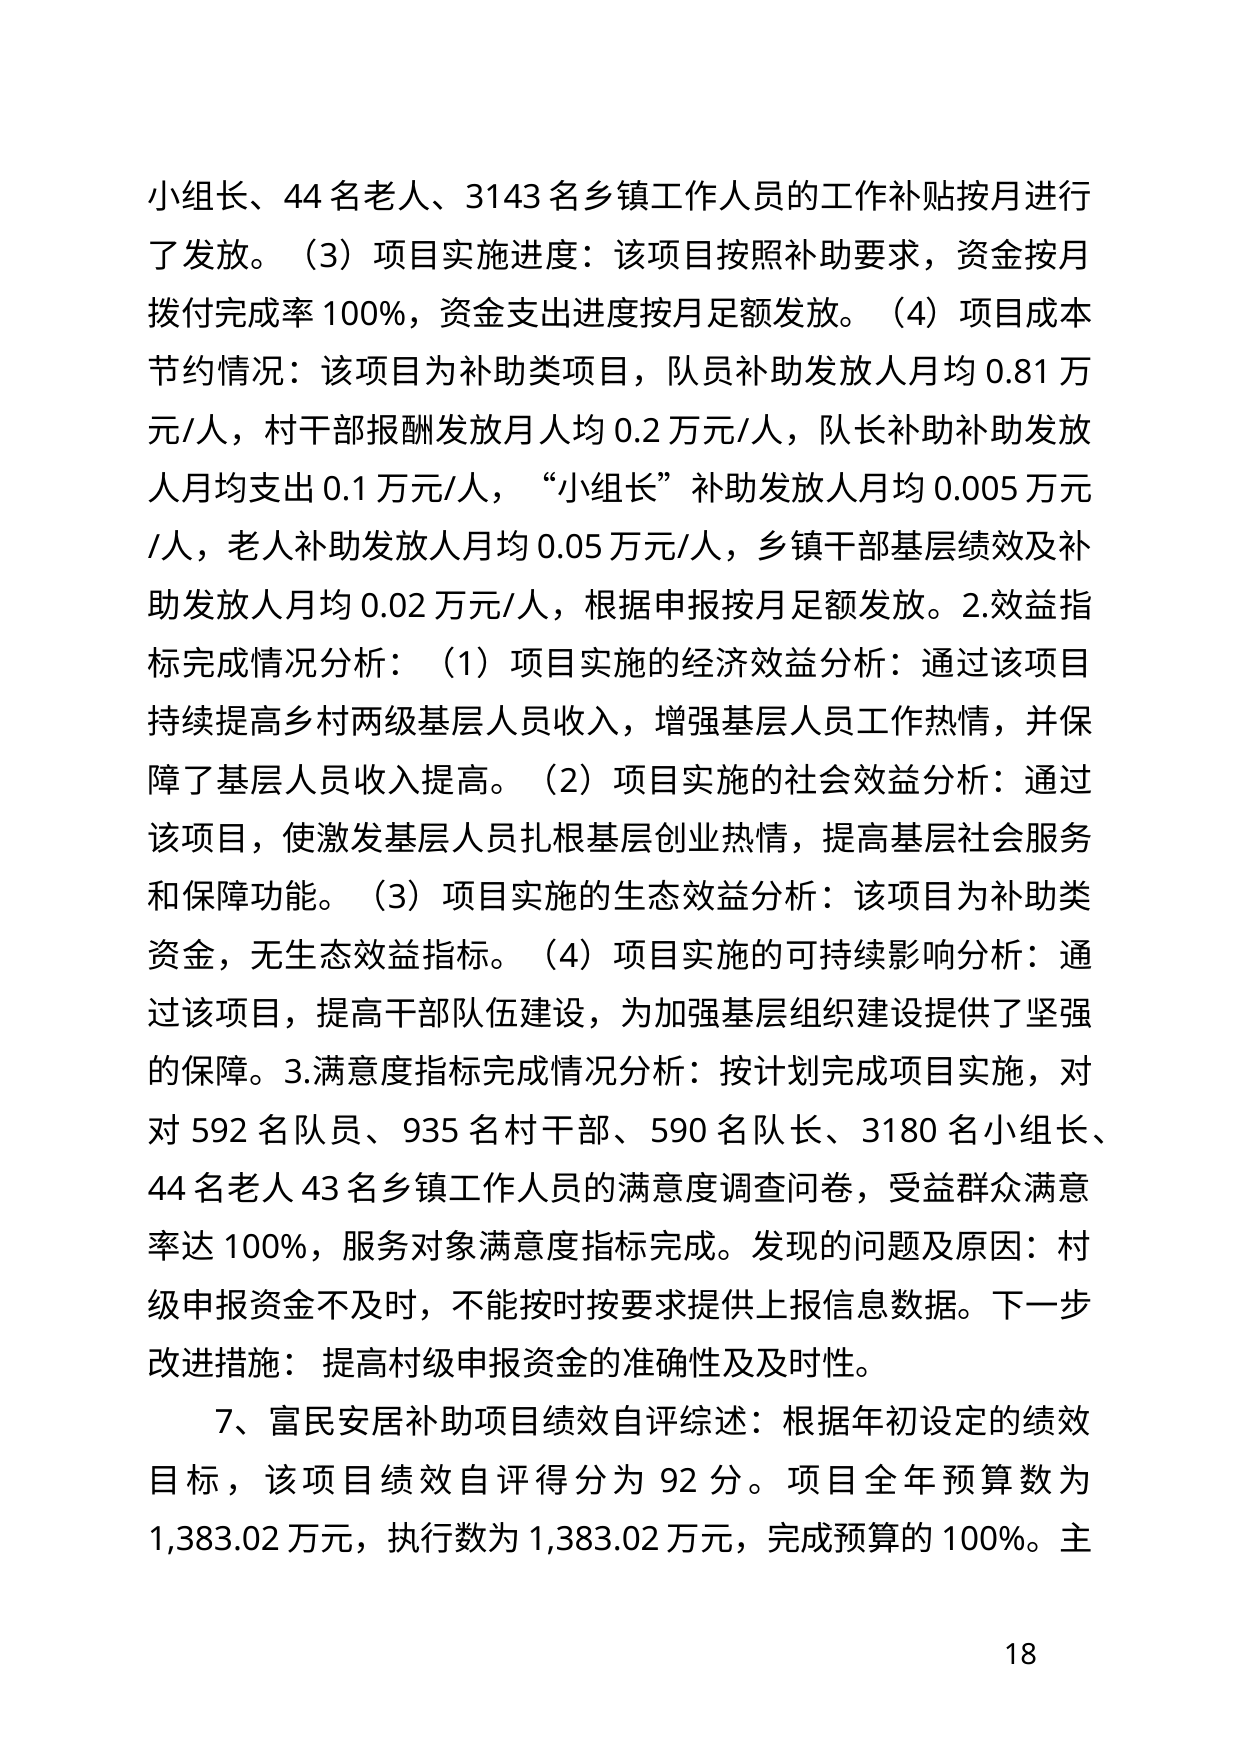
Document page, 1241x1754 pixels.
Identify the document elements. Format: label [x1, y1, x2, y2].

text [148, 1387, 1092, 1562]
text [148, 162, 1092, 1387]
